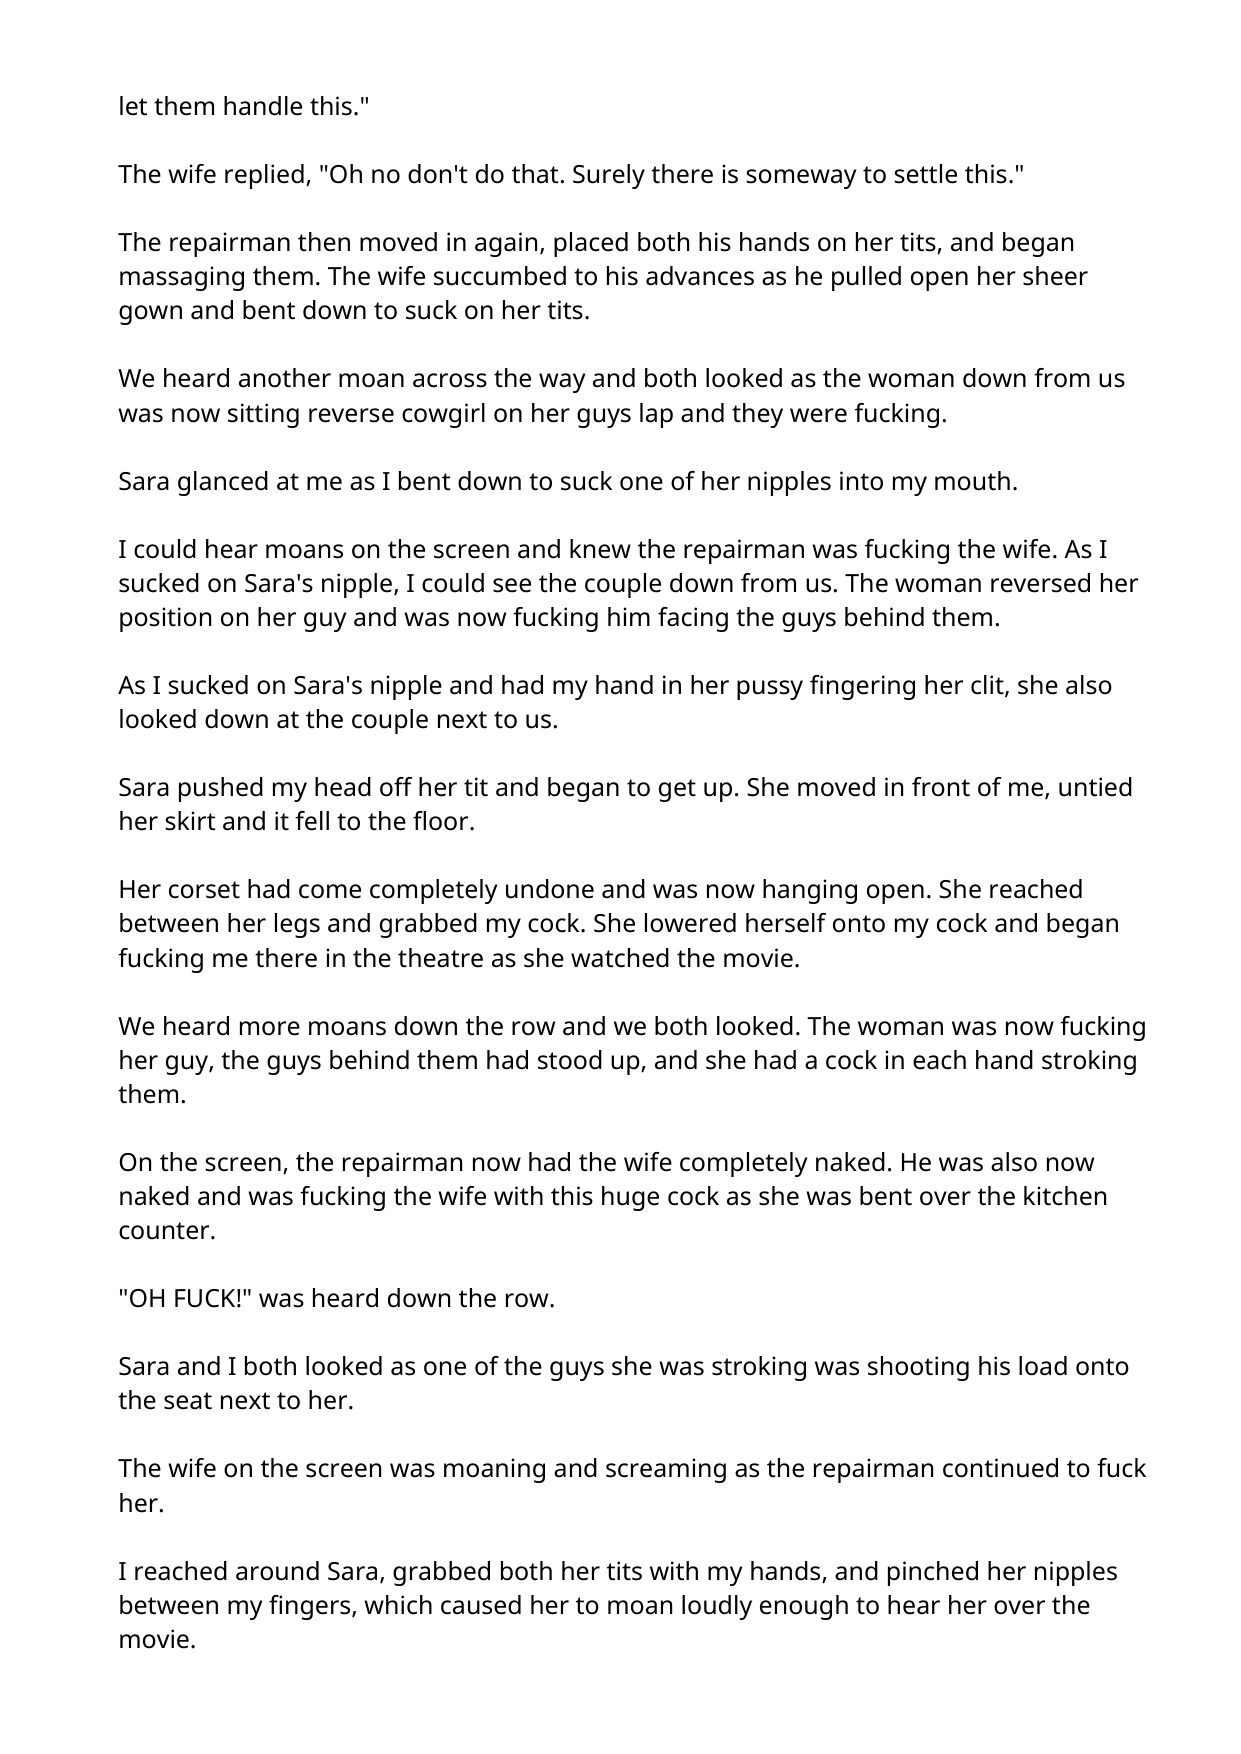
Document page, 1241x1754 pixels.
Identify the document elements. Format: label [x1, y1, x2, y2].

text [118, 89, 1152, 1656]
